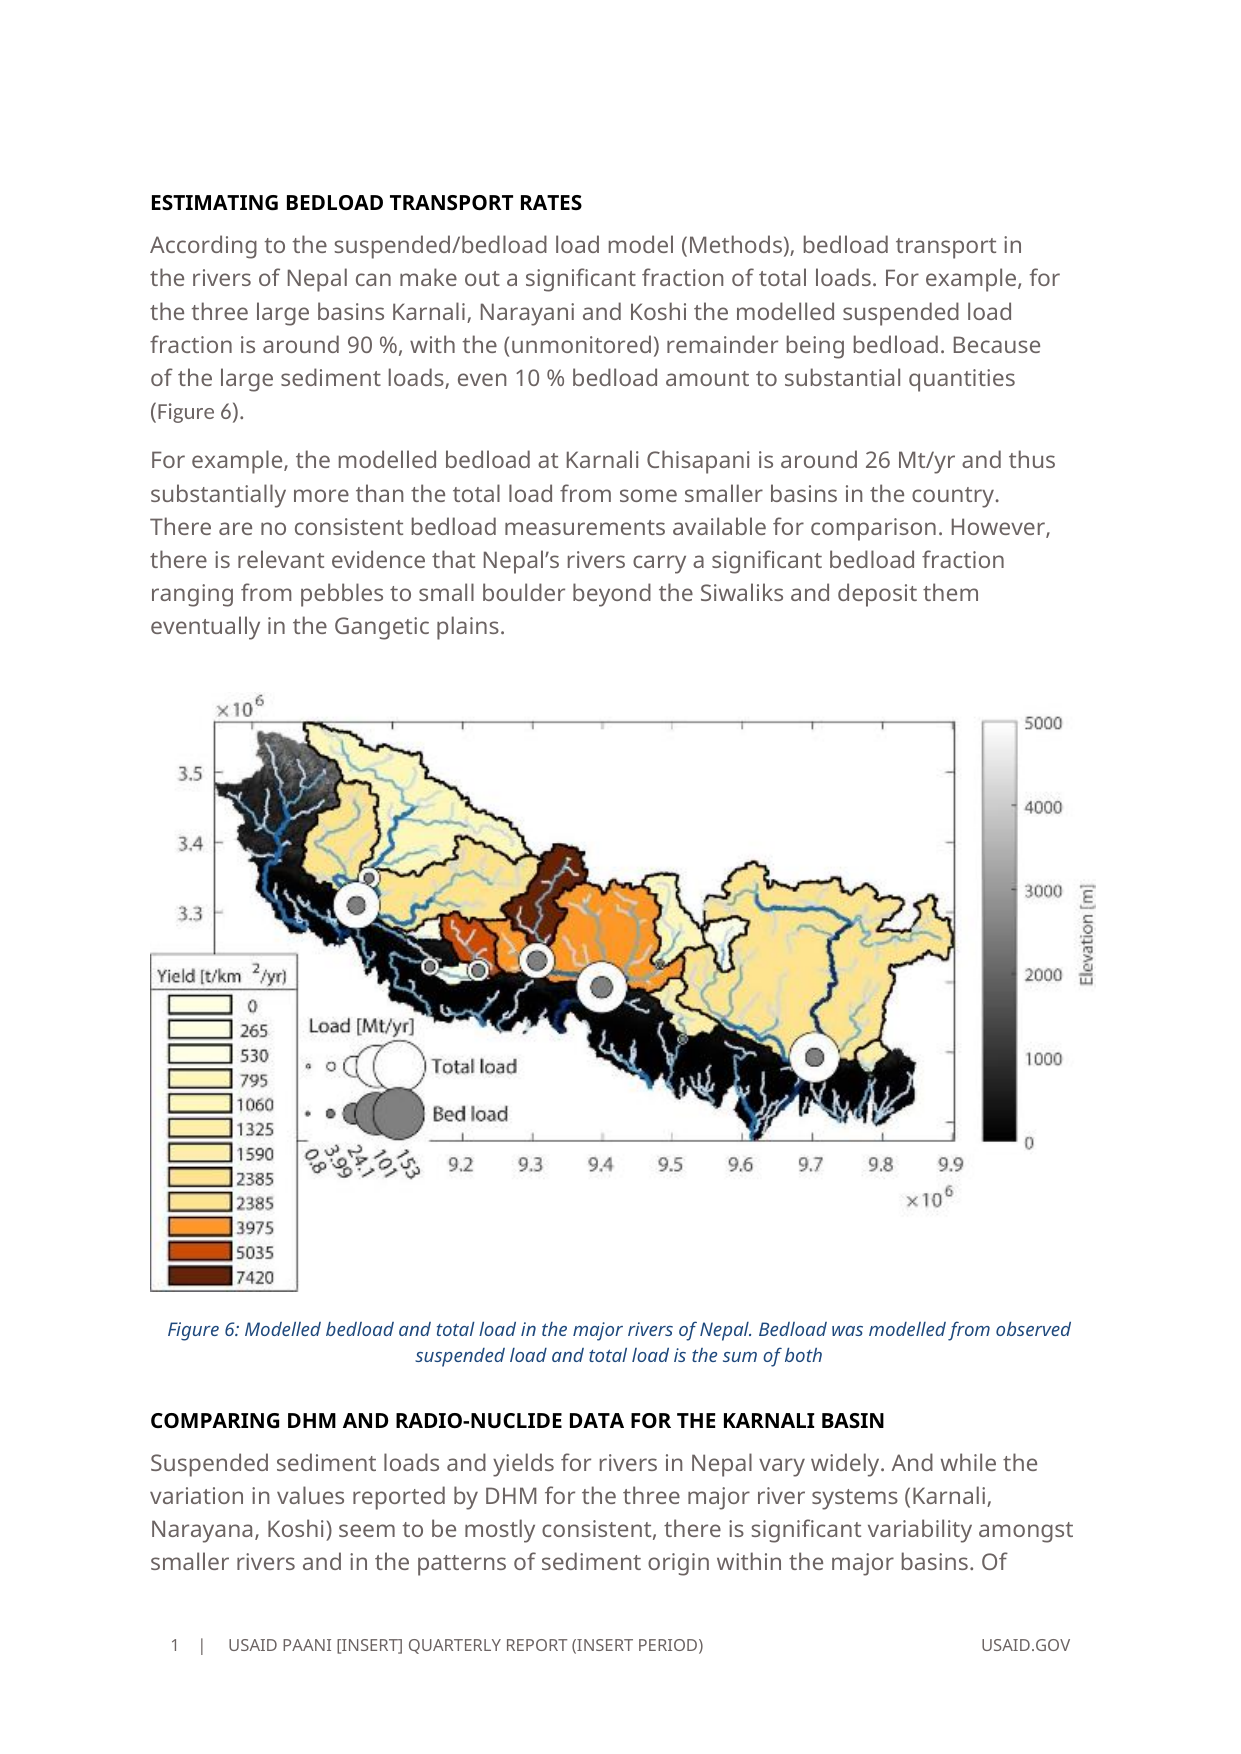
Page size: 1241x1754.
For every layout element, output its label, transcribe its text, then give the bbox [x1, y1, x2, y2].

text For example, the modelled bedload at Karnali Chisapani is around 26 Mt/yr and thus substantially more than the total load from some smaller basins in the country. There are no consistent bedload measurements available for comparison. However, there is relevant evidence that Nepal’s rivers carry a significant bedload fraction ranging from pebbles to small boulder beyond the Siwaliks and deposit them eventually in the Gangetic plains. [150, 444, 1062, 641]
subtitle Comparing DHM and radio-nuclide data for the Karnali basin [150, 1405, 1090, 1434]
subtitle Estimating bedload transport rates [150, 187, 1090, 217]
picture [150, 692, 1096, 1292]
text According to the suspended/bedload load model (Methods), bedload transport in the rivers of Nepal can make out a significant fraction of total loads. For example, for the three large basins Karnali, Narayani and Koshi the modelled suspended load fraction is around 90 %, with the (unmonitored) remainder being bedload. Because of the large sediment loads, even 10 % bedload amount to substantial quantities (Figure 6). [150, 229, 1062, 426]
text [150, 1447, 1087, 1577]
